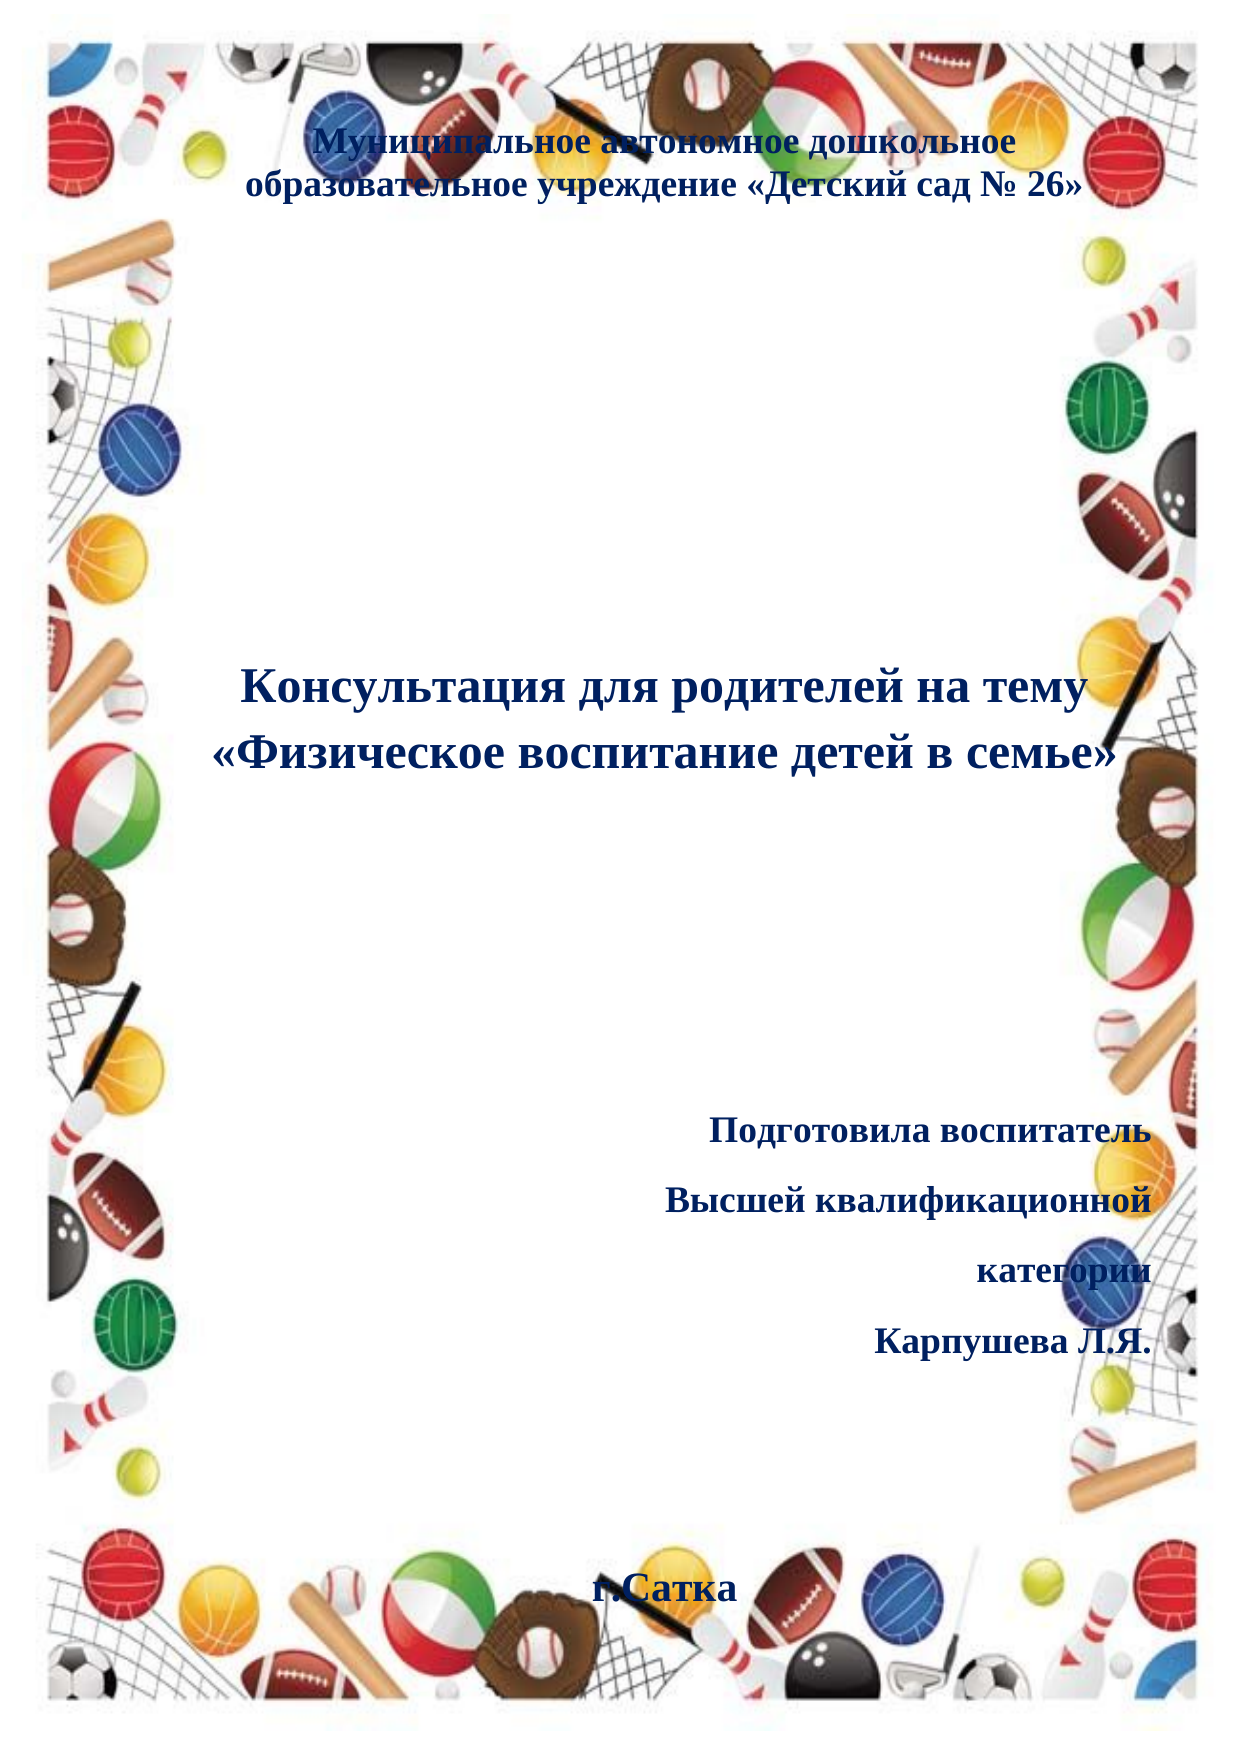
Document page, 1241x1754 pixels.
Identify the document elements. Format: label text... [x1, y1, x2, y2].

picture [21, 14, 1223, 1731]
text Подготовила воспитатель [177, 1107, 1152, 1150]
text Высшей квалификационной [177, 1177, 1152, 1221]
text категории [177, 1248, 1152, 1291]
text Муниципальное автономное дошкольное образовательное учреждение «Детский сад № 26» [177, 118, 1152, 204]
text Карпушева Л.Я. [177, 1318, 1152, 1361]
text Консультация для родителей на тему «Физическое воспитание детей в семье» [177, 656, 1152, 779]
text г.Сатка [177, 1562, 1152, 1610]
